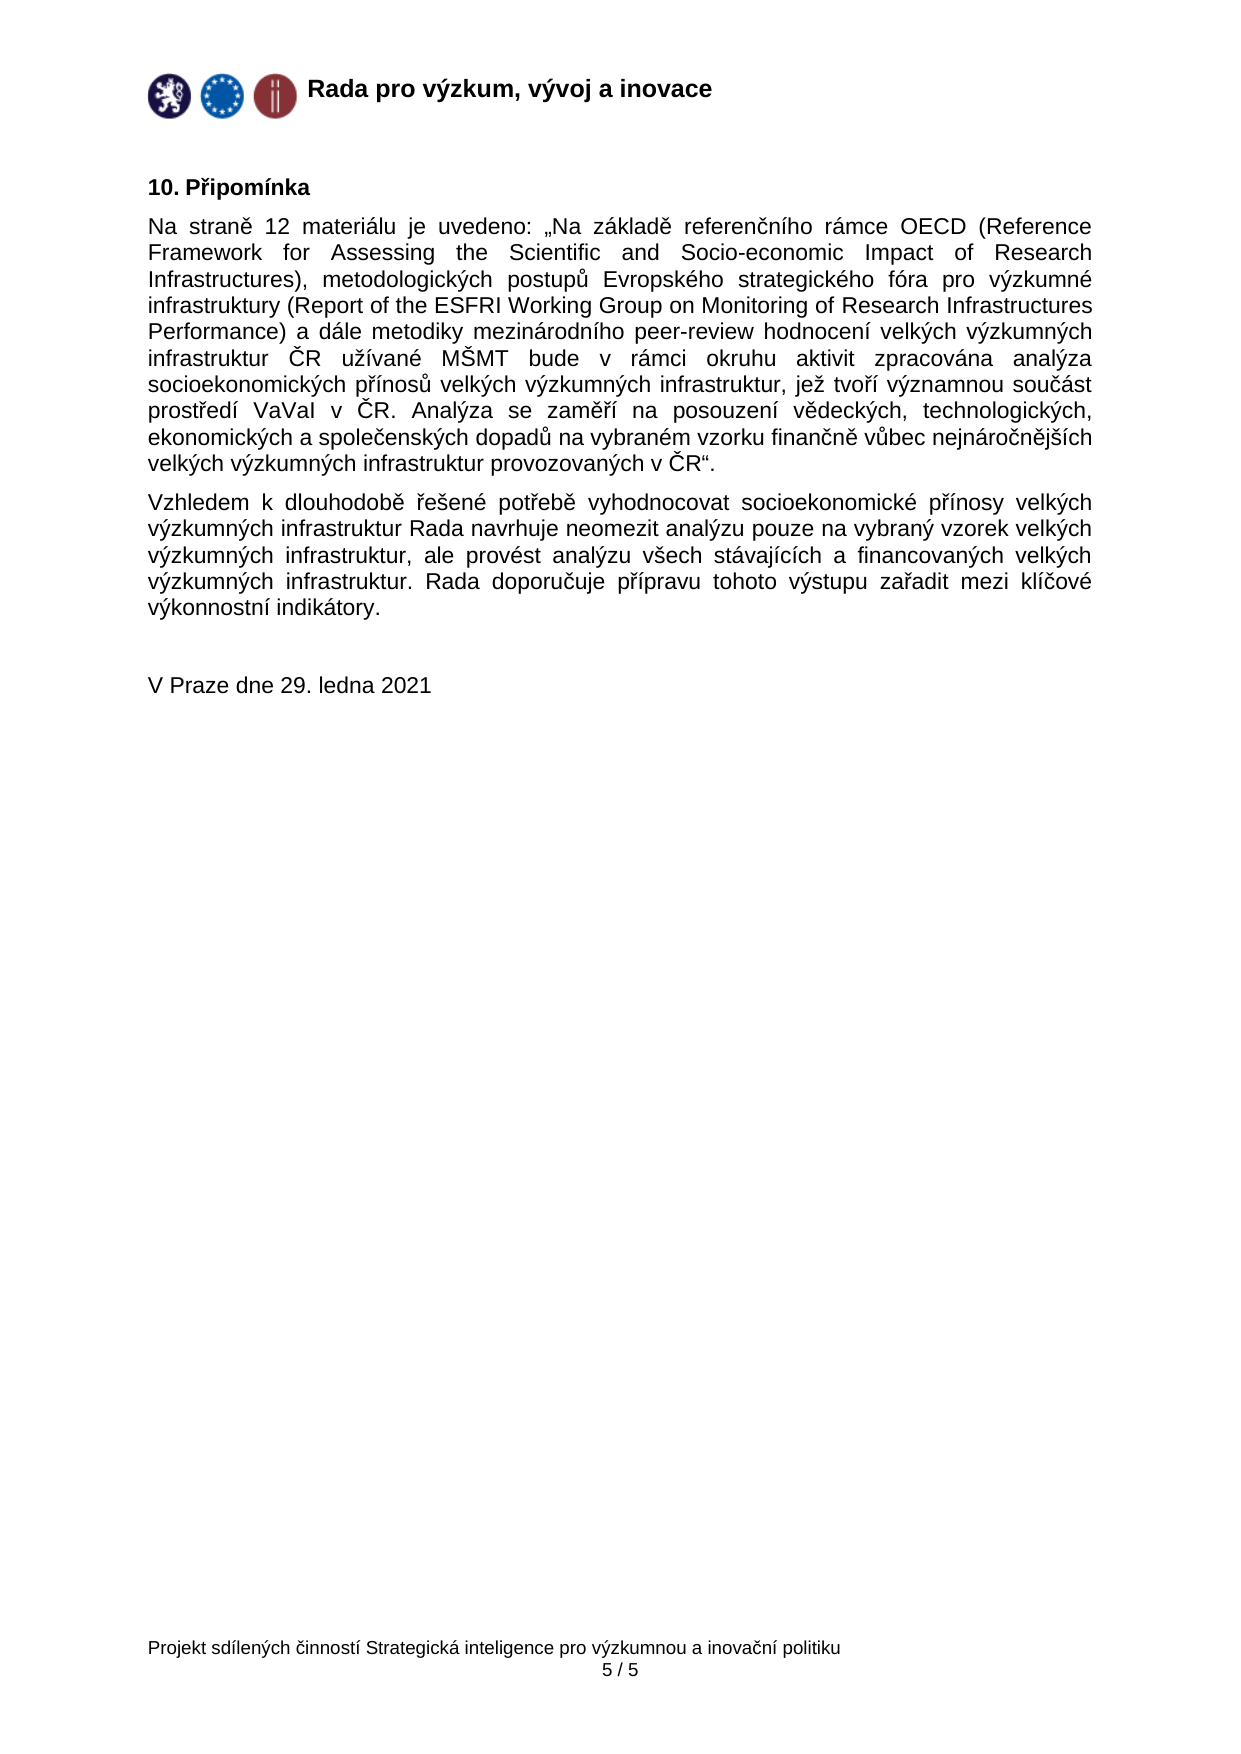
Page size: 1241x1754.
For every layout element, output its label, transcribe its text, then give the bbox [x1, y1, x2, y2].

list Připomínka [148, 174, 1093, 200]
picture [147, 73, 298, 120]
text Na straně 12 materiálu je uvedeno: „Na základě referenčního rámce OECD (Reference Framework for Assessing the Scientific and Socio-economic Impact of Research Infrastructures), metodologických postupů Evropského strategického fóra pro výzkumné infrastruktury (Report of the ESFRI Working Group on Monitoring of Research Infrastructures Performance) a dále metodiky mezinárodního peer-review hodnocení velkých výzkumných infrastruktur ČR užívané MŠMT bude v rámci okruhu aktivit zpracována analýza socioekonomických přínosů velkých výzkumných infrastruktur, jež tvoří významnou součást prostředí VaVaI v ČR. Analýza se zaměří na posouzení vědeckých, technologických, ekonomických a společenských dopadů na vybraném vzorku finančně vůbec nejnáročnějších velkých výzkumných infrastruktur provozovaných v ČR“. [148, 213, 1093, 476]
text V Praze dne 29. ledna 2021 [148, 672, 1093, 698]
text Vzhledem k dlouhodobě řešené potřebě vyhodnocovat socioekonomické přínosy velkých výzkumných infrastruktur Rada navrhuje neomezit analýzu pouze na vybraný vzorek velkých výzkumných infrastruktur, ale provést analýzu všech stávajících a financovaných velkých výzkumných infrastruktur. Rada doporučuje přípravu tohoto výstupu zařadit mezi klíčové výkonnostní indikátory. [148, 489, 1093, 621]
